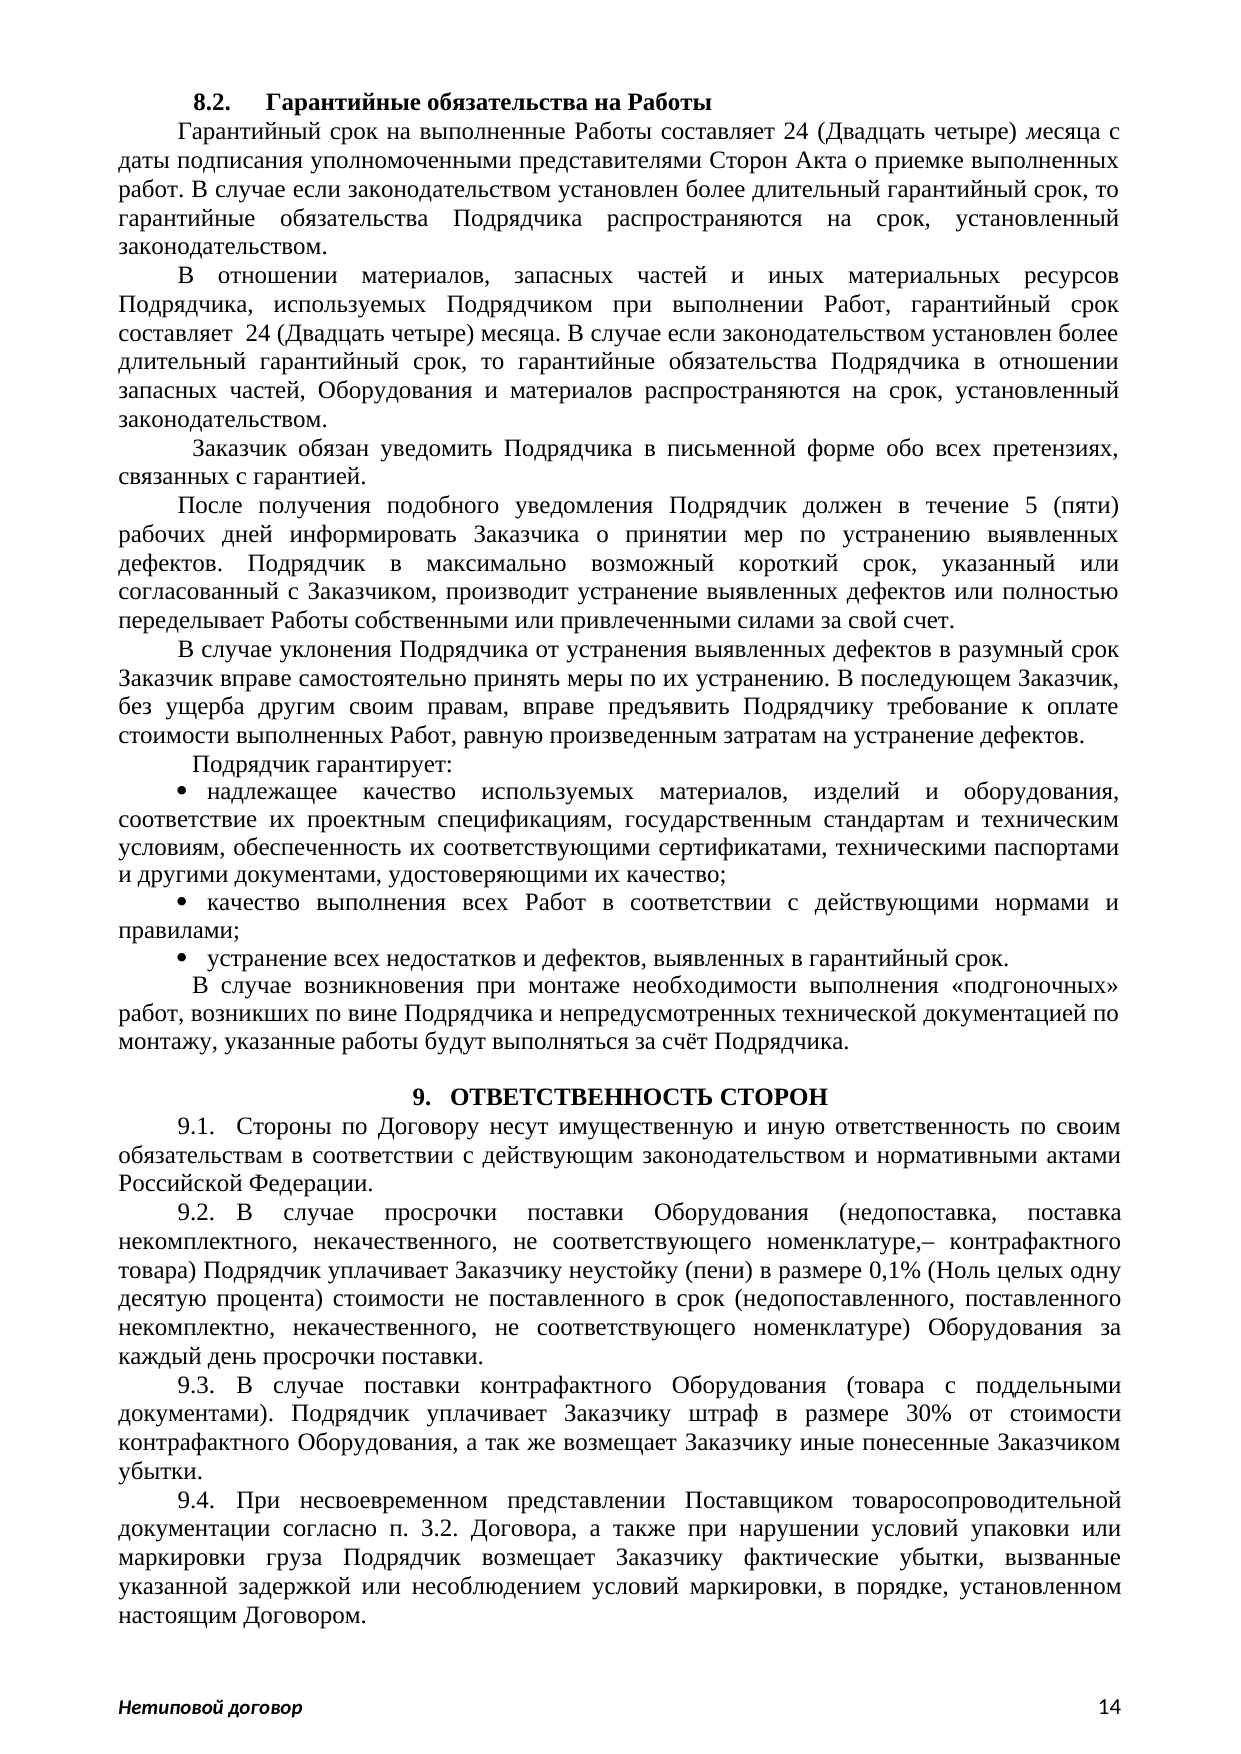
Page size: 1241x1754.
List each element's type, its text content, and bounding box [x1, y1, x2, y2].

list ОТВЕТСТВЕННОСТЬ СТОРОН [118, 1083, 1122, 1111]
text В отношении материалов, запасных частей и иных материальных ресурсов Подрядчика, используемых Подрядчиком при выполнении Работ, гарантийный срок составляет 24 (Двадцать четыре) месяца. В случае если законодательством установлен более длительный гарантийный срок, то гарантийные обязательства Подрядчика в отношении запасных частей, Оборудования и материалов распространяются на срок, установленный законодательством. [118, 260, 1120, 433]
list надлежащее качество используемых материалов, изделий и оборудования, соответствие их проектным спецификациям, государственным стандартам и техническим условиям, обеспеченность их соответствующими сертификатами, техническими паспортами и другими документами, удостоверяющими их качество; [118, 778, 1120, 888]
text В случае возникновения при монтаже необходимости выполнения «подгоночных» работ, возникших по вине Подрядчика и непредусмотренных технической документацией по монтажу, указанные работы будут выполняться за счёт Подрядчика. [118, 972, 1120, 1055]
list устранение всех недостатков и дефектов, выявленных в гарантийный срок. [118, 944, 1120, 972]
list В случае поставки контрафактного Оборудования (товара с поддельными документами). Подрядчик уплачивает Заказчику штраф в размере 30% от стоимости контрафактного Оборудования, а так же возмещает Заказчику иные понесенные Заказчиком убытки. [118, 1370, 1122, 1485]
list В случае просрочки поставки Оборудования (недопоставка, поставка некомплектного, некачественного, не соответствующего номенклатуре,– контрафактного товара) Подрядчик уплачивает Заказчику неустойку (пени) в размере 0,1% (Ноль целых одну десятую процента) стоимости не поставленного в срок (недопоставленного, поставленного некомплектно, некачественного, не соответствующего номенклатуре) Оборудования за каждый день просрочки поставки. [118, 1197, 1122, 1370]
text Подрядчик гарантирует: [118, 749, 1120, 778]
list качество выполнения всех Работ в соответствии с действующими нормами и правилами; [118, 888, 1120, 944]
text Гарантийный срок на выполненные Работы составляет 24 (Двадцать четыре) месяца с даты подписания уполномоченными представителями Сторон Акта о приемке выполненных работ. В случае если законодательством установлен более длительный гарантийный срок, то гарантийные обязательства Подрядчика распространяются на срок, установленный законодательством. [118, 116, 1120, 260]
text В случае уклонения Подрядчика от устранения выявленных дефектов в разумный срок Заказчик вправе самостоятельно принять меры по их устранению. В последующем Заказчик, без ущерба другим своим правам, вправе предъявить Подрядчику требование к оплате стоимости выполненных Работ, равную произведенным затратам на устранение дефектов. [118, 634, 1120, 749]
list Гарантийные обязательства на Работы [193, 89, 1120, 116]
text После получения подобного уведомления Подрядчик должен в течение 5 (пяти) рабочих дней информировать Заказчика о принятии мер по устранению выявленных дефектов. Подрядчик в максимально возможный короткий срок, указанный или согласованный с Заказчиком, производит устранение выявленных дефектов или полностью переделывает Работы собственными или привлеченными силами за свой счет. [118, 490, 1120, 634]
list При несвоевременном представлении Поставщиком товаросопроводительной документации согласно п. 3.2. Договора, а также при нарушении условий упаковки или маркировки груза Подрядчик возмещает Заказчику фактические убытки, вызванные указанной задержкой или несоблюдением условий маркировки, в порядке, установленном настоящим Договором. [118, 1485, 1122, 1628]
text Заказчик обязан уведомить Подрядчика в письменной форме обо всех претензиях, связанных с гарантией. [118, 433, 1120, 490]
list Стороны по Договору несут имущественную и иную ответственность по своим обязательствам в соответствии с действующим законодательством и нормативными актами Российской Федерации. [118, 1111, 1122, 1197]
